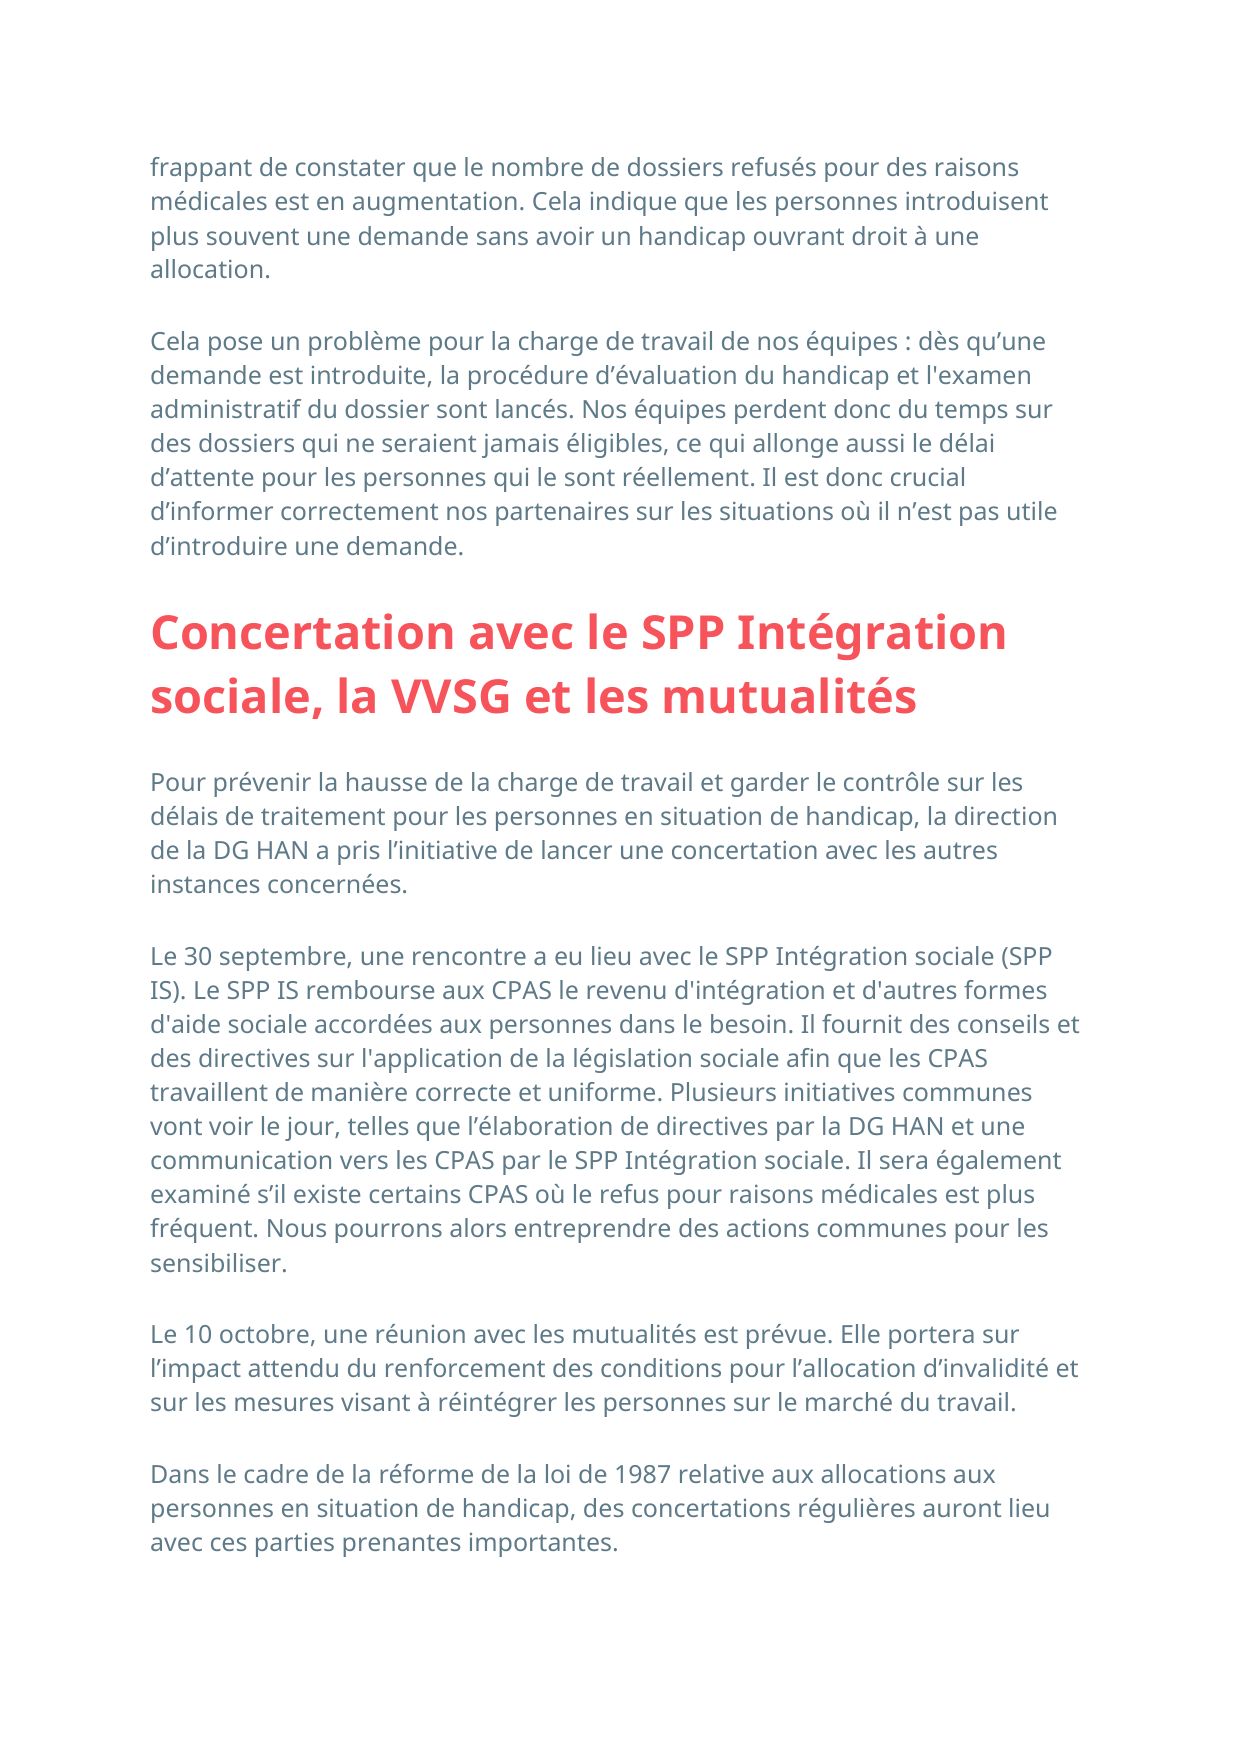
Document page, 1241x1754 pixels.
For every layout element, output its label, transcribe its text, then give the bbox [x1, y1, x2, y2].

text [150, 150, 1090, 286]
text Le 10 octobre, une réunion avec les mutualités est prévue. Elle portera sur l’impact attendu du renforcement des conditions pour l’allocation d’invalidité et sur les mesures visant à réintégrer les personnes sur le marché du travail. [150, 1317, 1090, 1419]
text Pour prévenir la hausse de la charge de travail et garder le contrôle sur les délais de traitement pour les personnes en situation de handicap, la direction de la DG HAN a pris l’initiative de lancer une concertation avec les autres instances concernées. [150, 765, 1090, 901]
text Dans le cadre de la réforme de la loi de 1987 relative aux allocations aux personnes en situation de handicap, des concertations régulières auront lieu avec ces parties prenantes importantes. [150, 1456, 1090, 1559]
text Le 30 septembre, une rencontre a eu lieu avec le SPP Intégration sociale (SPP IS). Le SPP IS rembourse aux CPAS le revenu d'intégration et d'autres formes d'aide sociale accordées aux personnes dans le besoin. Il fournit des conseils et des directives sur l'application de la législation sociale afin que les CPAS travaillent de manière correcte et uniforme. Plusieurs initiatives communes vont voir le jour, telles que l’élaboration de directives par la DG HAN et une communication vers les CPAS par le SPP Intégration sociale. Il sera également examiné s’il existe certains CPAS où le refus pour raisons médicales est plus fréquent. Nous pourrons alors entreprendre des actions communes pour les sensibiliser. [150, 939, 1090, 1279]
text Concertation avec le SPP Intégration sociale, la VVSG et les mutualités [150, 600, 1090, 727]
text Cela pose un problème pour la charge de travail de nos équipes : dès qu’une demande est introduite, la procédure d’évaluation du handicap et l'examen administratif du dossier sont lancés. Nos équipes perdent donc du temps sur des dossiers qui ne seraient jamais éligibles, ce qui allonge aussi le délai d’attente pour les personnes qui le sont réellement. Il est donc crucial d’informer correctement nos partenaires sur les situations où il n’est pas utile d’introduire une demande. [150, 324, 1090, 562]
